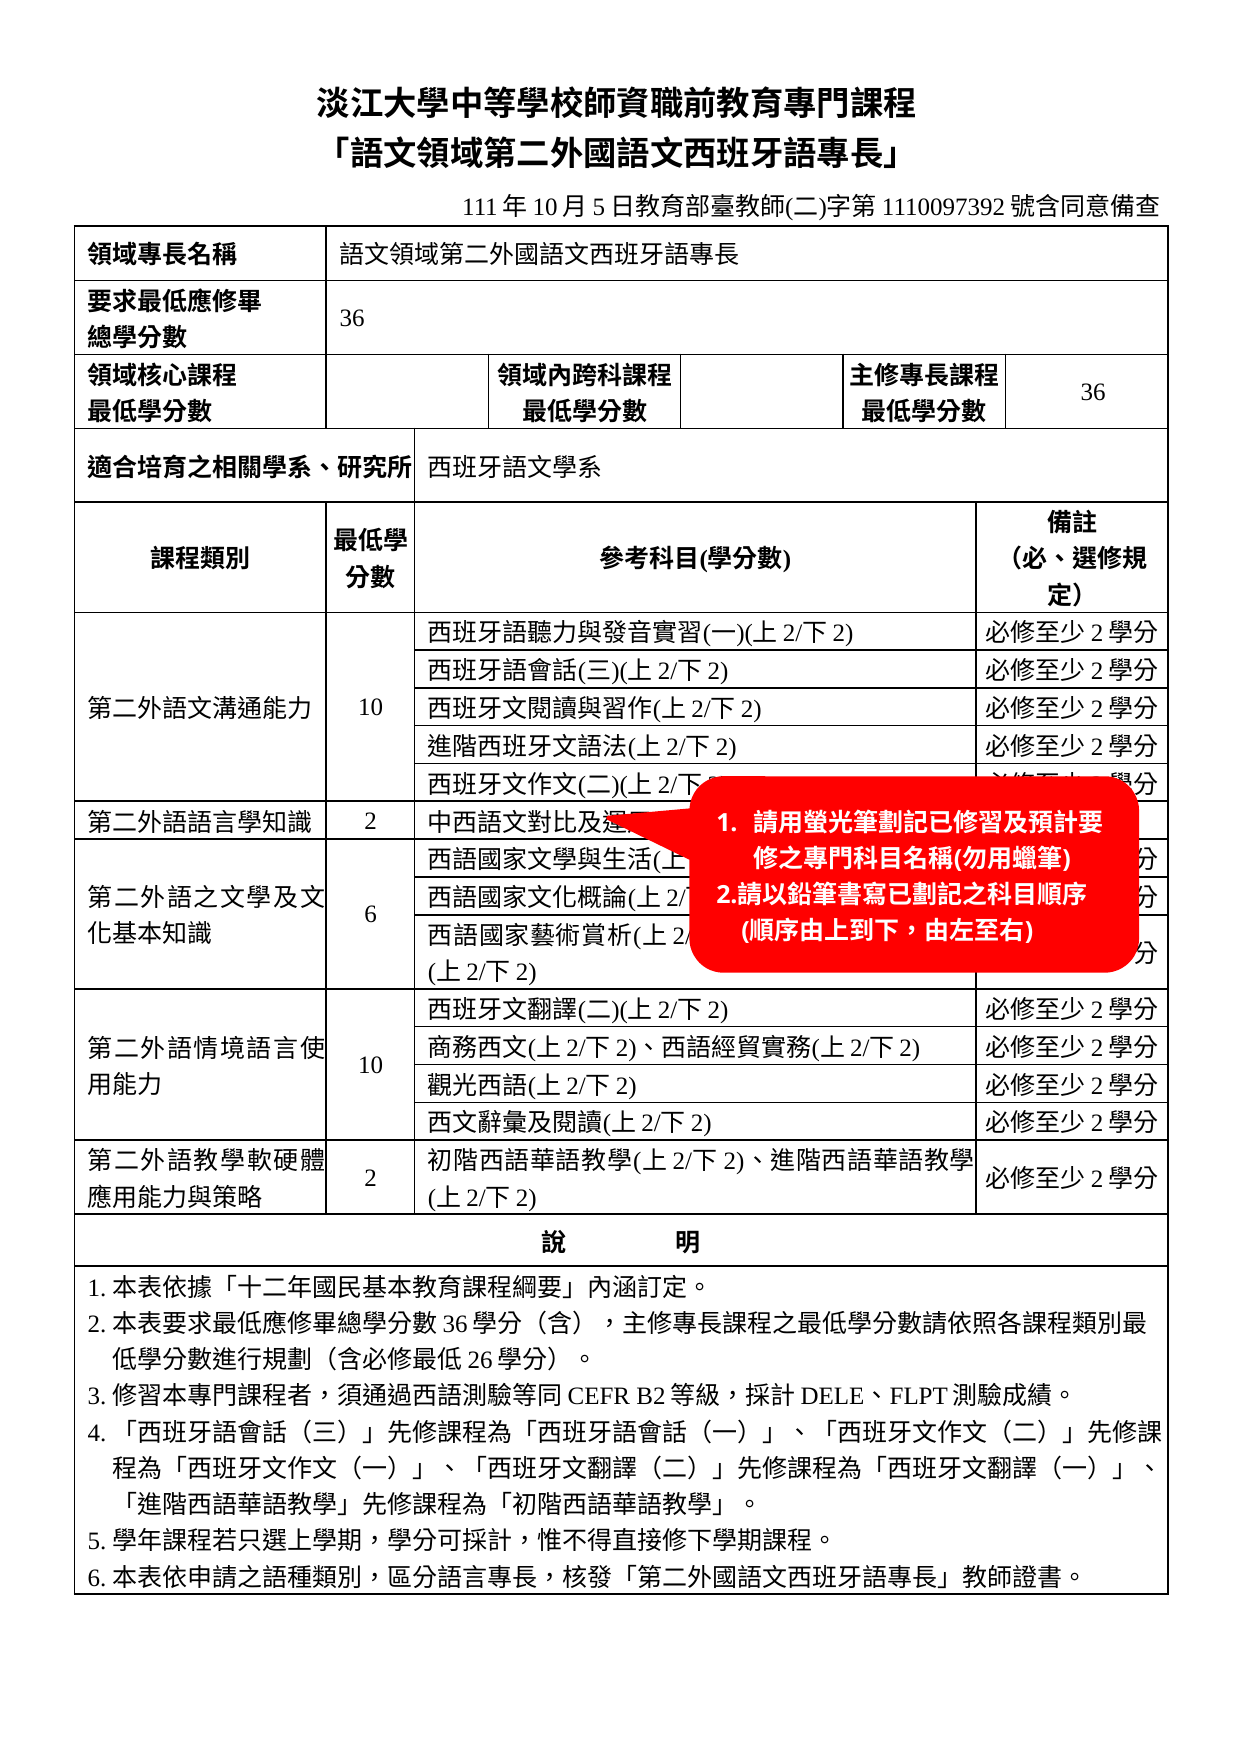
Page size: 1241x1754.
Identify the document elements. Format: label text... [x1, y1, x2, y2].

table_cell 中西語文對比及運用(上2/下2) [415, 802, 690, 838]
text 111年10月5日教育部臺教師(二)字第1110097392號含同意備查 [75, 175, 1165, 225]
table_cell 第二外語教學軟硬體應用能力與策略 [75, 1141, 325, 1213]
table_cell 第二外語語言學知識 [75, 802, 325, 838]
table_cell 必修至少2學分 [977, 916, 1167, 988]
table_cell 西語國家文化概論(上2/下2) [415, 878, 689, 914]
table_cell 6 [327, 840, 414, 988]
table_cell 要求最低應修畢 總學分數 [75, 281, 325, 353]
table_cell 西文辭彙及閱讀(上2/下2) [415, 1103, 975, 1139]
table_cell [327, 355, 488, 428]
table_cell 西語國家文學與生活(上2/下2) [415, 840, 689, 876]
table_cell 必修至少2學分 [977, 1103, 1167, 1139]
table_cell 必修至少2學分 [977, 1027, 1167, 1063]
text 淡江大學中等學校師資職前教育專門課程 [75, 75, 1165, 125]
table_cell 必修至少2學分 [977, 1065, 1167, 1101]
table_cell 必修至少2學分 [1140, 878, 1167, 914]
text 「語文領域第二外國語文西班牙語專長」 [75, 125, 1165, 175]
table_header 領域專長名稱 [75, 227, 325, 279]
table_cell 西班牙語文學系 [415, 429, 1167, 501]
table_cell 必修至少2學分 [1140, 840, 1167, 876]
table_cell 進階西班牙文語法(上2/下2) [415, 726, 975, 763]
table_cell 西語國家藝術賞析(上2/下2)、西語國家電影賞析(上2/下2) [415, 916, 975, 988]
table_cell 備註 （必、選修規定） [977, 503, 1167, 611]
table_cell 西班牙語會話(三)(上2/下2) [415, 651, 975, 687]
table_cell 初階西語華語教學(上2/下2)、進階西語華語教學(上2/下2) [415, 1141, 975, 1213]
table_cell 參考科目(學分數) [415, 503, 975, 611]
table_cell 商務西文(上2/下2)、西語經貿實務(上2/下2) [415, 1027, 975, 1063]
table_cell 領域內跨科課程最低學分數 [489, 355, 680, 428]
table_cell 主修專長課程最低學分數 [844, 355, 1005, 428]
table_cell 必修至少2學分 [977, 764, 1167, 800]
table_cell 必修至少2學分 [977, 689, 1167, 725]
table_cell 10 [327, 990, 414, 1139]
table_cell 必修至少2學分 [977, 990, 1167, 1026]
table_cell 必修至少2學分 [977, 726, 1167, 763]
table_cell [1139, 802, 1167, 838]
table_cell 西班牙文閱讀與習作(上2/下2) [415, 689, 975, 725]
table_cell 1. 本表依據「十二年國民基本教育課程綱要」內涵訂定。 2. 本表要求最低應修畢總學分數36學分（含），主修專長課程之最低學分數請依照各課程類別最低學分數進行規劃（含必修最低26學分）。 3. 修習本專門課程者，須通過西語測驗等同CEFR B2等級，採計DELE、FLPT測驗成績。 4. 「西班牙語會話（三）」先修課程為「西班牙語會話（一）」、「西班牙文作文（二）」先修課程為「西班牙文作文（一）」、「西班牙文翻譯（二）」先修課程為「西班牙文翻譯（一）」、「進階西語華語教學」先修課程為「初階西語華語教學」。 5. 學年課程若只選上學期，學分可採計，惟不得直接修下學期課程。 6. 本表依申請之語種類別，區分語言專長，核發「第二外國語文西班牙語專長」教師證書。 [75, 1267, 1167, 1593]
table_cell 36 [1006, 355, 1167, 428]
table_cell 必修至少2學分 [977, 613, 1167, 649]
table_cell 第二外語情境語言使用能力 [75, 990, 325, 1139]
table_cell 36 [327, 281, 1167, 353]
table_cell [681, 355, 842, 428]
table_cell 適合培育之相關學系、研究所 [75, 429, 414, 501]
table_cell 第二外語之文學及文化基本知識 [75, 840, 325, 988]
table_cell 必修至少2學分 [977, 1141, 1167, 1213]
table_cell 西班牙文翻譯(二)(上2/下2) [415, 990, 975, 1026]
table_cell 必修至少2學分 [977, 651, 1167, 687]
table_cell 領域核心課程 最低學分數 [75, 355, 325, 428]
table_header 語文領域第二外國語文西班牙語專長 [327, 227, 1167, 279]
table_cell 最低學分數 [327, 503, 414, 611]
table_cell 2 [327, 1141, 414, 1213]
table_cell 西班牙語聽力與發音實習(一)(上2/下2) [415, 613, 975, 649]
table_cell 觀光西語(上2/下2) [415, 1065, 975, 1101]
table_cell 10 [327, 613, 414, 800]
table_cell 說 明 [75, 1215, 1167, 1265]
table_cell 2 [327, 802, 414, 838]
table_cell 第二外語文溝通能力 [75, 613, 325, 800]
table_cell 課程類別 [75, 503, 325, 611]
table_cell 西班牙文作文(二)(上2/下2) [415, 764, 975, 800]
